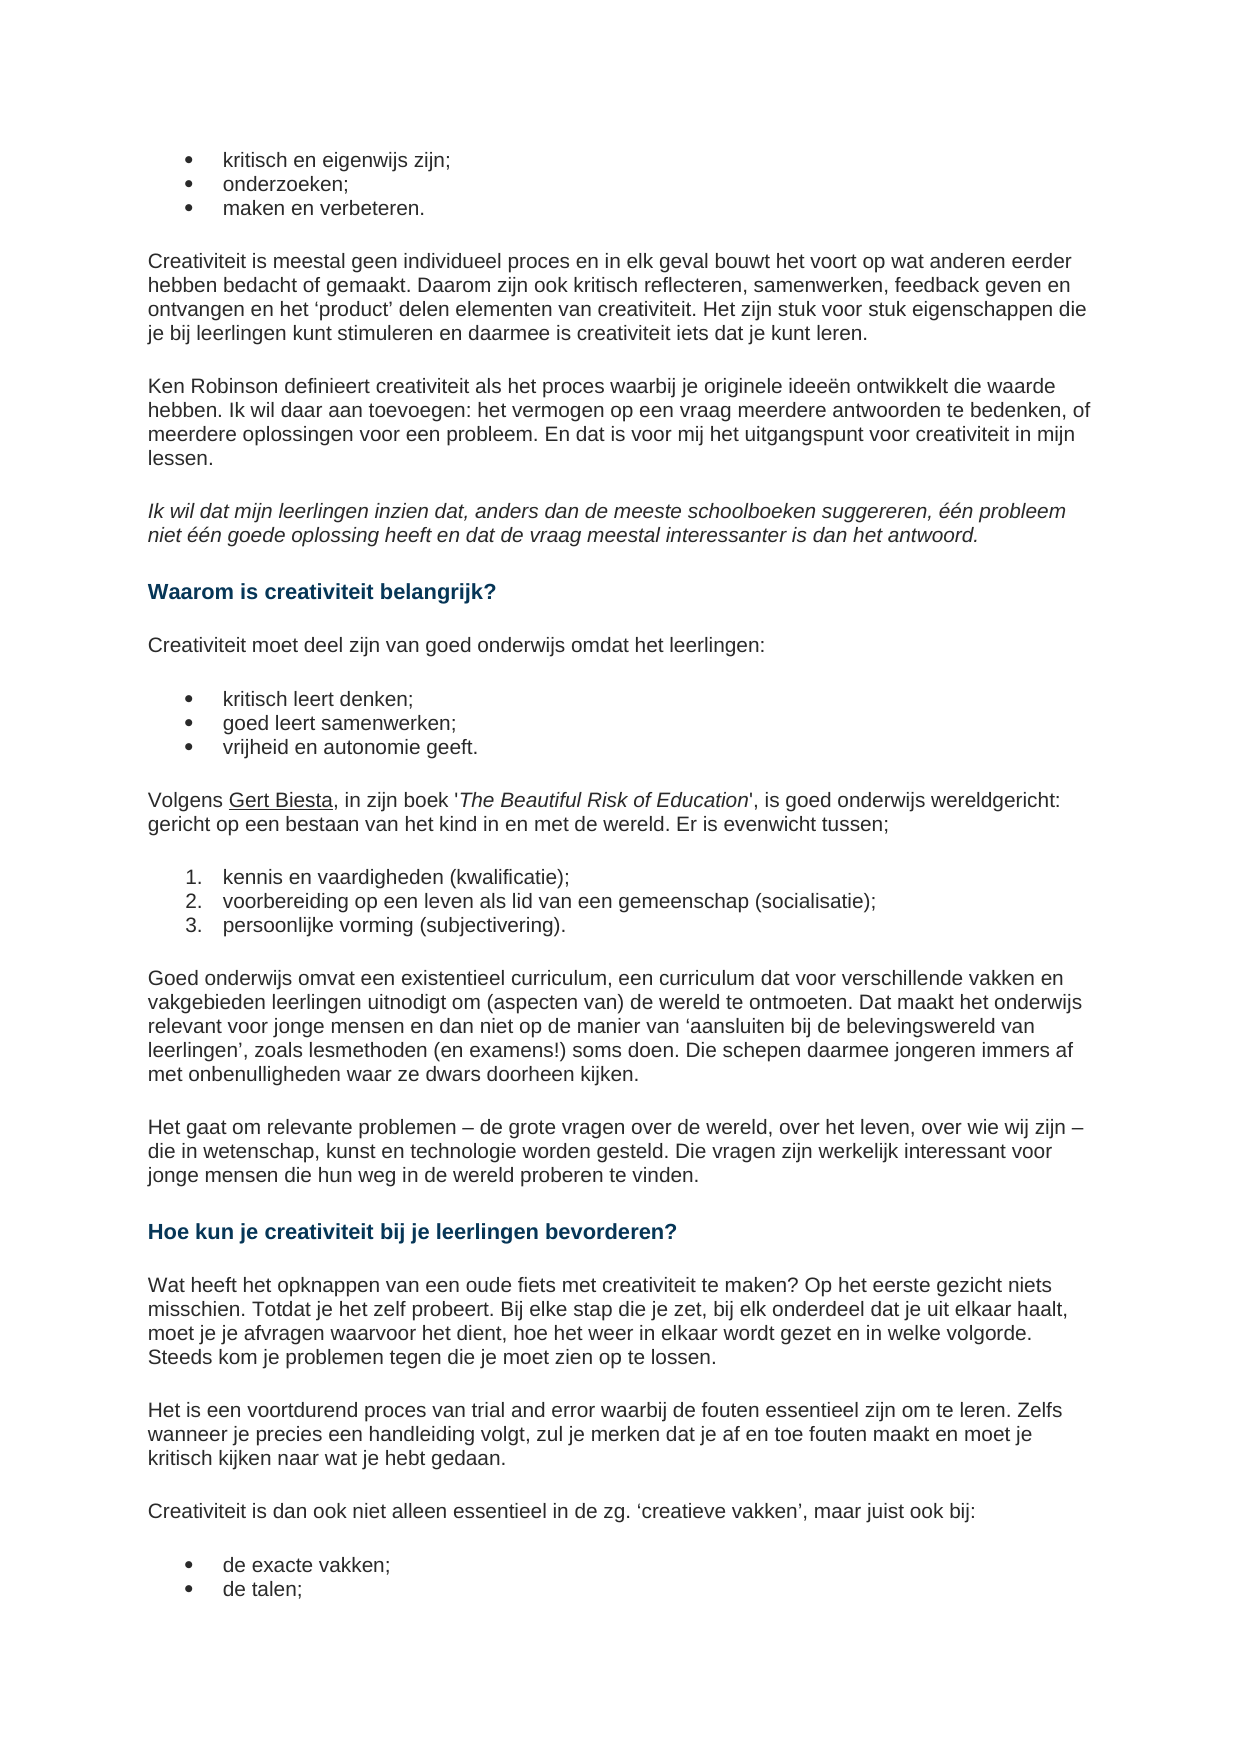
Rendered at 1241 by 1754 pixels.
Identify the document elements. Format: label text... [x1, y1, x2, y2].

text Hoe kun je creativiteit bij je leerlingen bevorderen? [148, 1216, 1093, 1244]
text Het gaat om relevante problemen – de grote vragen over de wereld, over het leven, over wie wij zijn – die in wetenschap, kunst en technologie worden gesteld. Die vragen zijn werkelijk interessant voor jonge mensen die hun weg in de wereld proberen te vinden. [148, 1115, 1093, 1187]
list kritisch leert denken; [185, 686, 1093, 711]
text Creativiteit is meestal geen individueel proces en in elk geval bouwt het voort op wat anderen eerder hebben bedacht of gemaakt. Daarom zijn ook kritisch reflecteren, samenwerken, feedback geven en ontvangen en het ‘product’ delen elementen van creativiteit. Het zijn stuk voor stuk eigenschappen die je bij leerlingen kunt stimuleren en daarmee is creativiteit iets dat je kunt leren. [148, 249, 1093, 345]
list persoonlijke vorming (subjectivering). [185, 913, 1093, 937]
text Volgens Gert Biesta, in zijn boek 'The Beautiful Risk of Education', is goed onderwijs wereldgericht: gericht op een bestaan van het kind in en met de wereld. Er is evenwicht tussen; [148, 788, 1093, 836]
text Creativiteit is dan ook niet alleen essentieel in de zg. ‘creatieve vakken’, maar juist ook bij: [148, 1499, 1093, 1523]
text Ik wil dat mijn leerlingen inzien dat, anders dan de meeste schoolboeken suggereren, één probleem niet één goede oplossing heeft en dat de vraag meestal interessanter is dan het antwoord. [148, 499, 1093, 547]
list voorbereiding op een leven als lid van een gemeenschap (socialisatie); [185, 889, 1093, 913]
list vrijheid en autonomie geeft. [185, 734, 1093, 759]
text Het is een voortdurend proces van trial and error waarbij de fouten essentieel zijn om te leren. Zelfs wanneer je precies een handleiding volgt, zul je merken dat je af en toe fouten maakt en moet je kritisch kijken naar wat je hebt gedaan. [148, 1398, 1093, 1470]
text Goed onderwijs omvat een existentieel curriculum, een curriculum dat voor verschillende vakken en vakgebieden leerlingen uitnodigt om (aspecten van) de wereld te ontmoeten. Dat maakt het onderwijs relevant voor jonge mensen en dan niet op de manier van ‘aansluiten bij de belevingswereld van leerlingen’, zoals lesmethoden (en examens!) soms doen. Die schepen daarmee jongeren immers af met onbenulligheden waar ze dwars doorheen kijken. [148, 966, 1093, 1086]
list maken en verbeteren. [185, 196, 1093, 220]
list goed leert samenwerken; [185, 711, 1093, 734]
list de exacte vakken; [185, 1552, 1093, 1576]
text Ken Robinson definieert creativiteit als het proces waarbij je originele ideeën ontwikkelt die waarde hebben. Ik wil daar aan toevoegen: het vermogen op een vraag meerdere antwoorden te bedenken, of meerdere oplossingen voor een probleem. En dat is voor mij het uitgangspunt voor creativiteit in mijn lessen. [148, 374, 1093, 470]
text Wat heeft het opknappen van een oude fiets met creativiteit te maken? Op het eerste gezicht niets misschien. Totdat je het zelf probeert. Bij elke stap die je zet, bij elk onderdeel dat je uit elkaar haalt, moet je je afvragen waarvoor het dient, hoe het weer in elkaar wordt gezet en in welke volgorde. Steeds kom je problemen tegen die je moet zien op te lossen. [148, 1273, 1093, 1369]
text Waarom is creativiteit belangrijk? [148, 576, 1093, 604]
list kennis en vaardigheden (kwalificatie); [185, 865, 1093, 889]
text Creativiteit moet deel zijn van goed onderwijs omdat het leerlingen: [148, 633, 1093, 657]
list onderzoeken; [185, 172, 1093, 196]
list de talen; [185, 1576, 1093, 1601]
list kritisch en eigenwijs zijn; [185, 148, 1093, 172]
